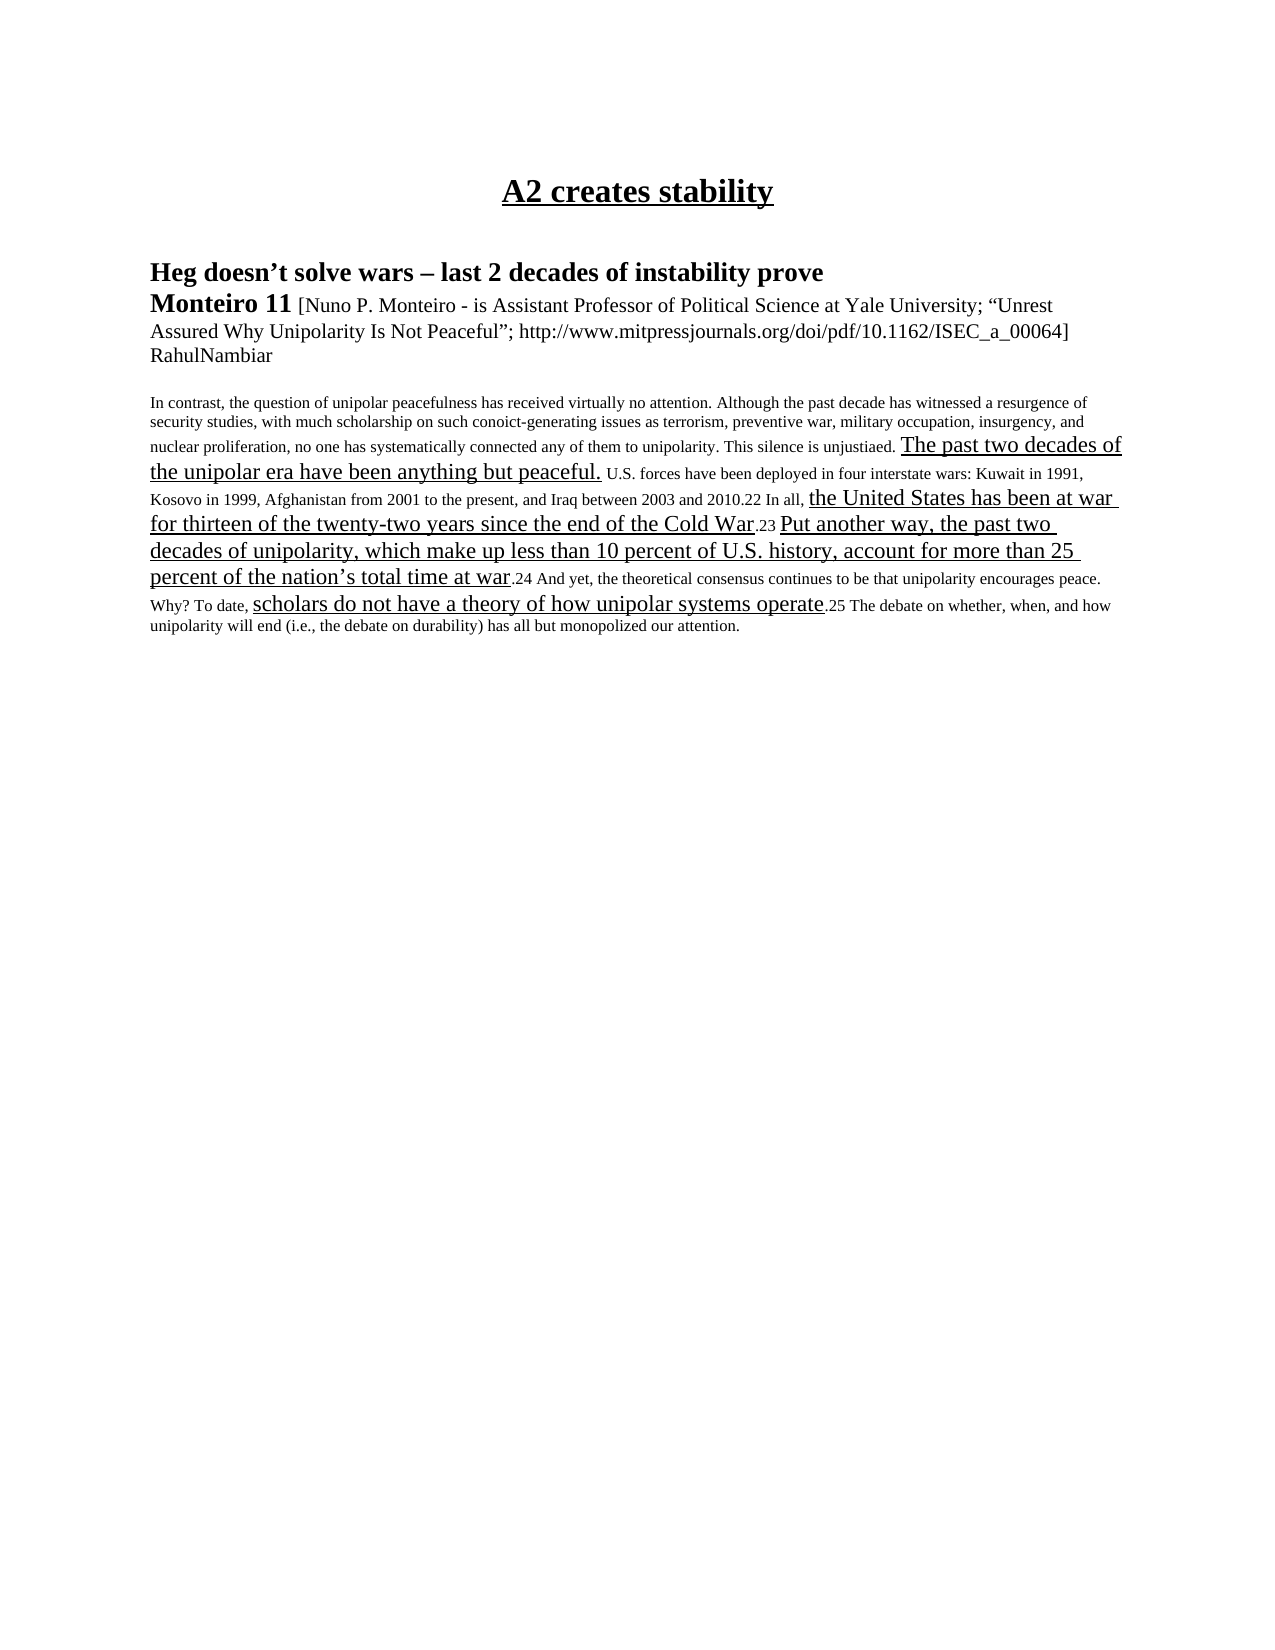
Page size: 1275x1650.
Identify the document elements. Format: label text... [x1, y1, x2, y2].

text Monteiro 11 [Nuno P. Monteiro - is Assistant Professor of Political Science at Yale University; “Unrest Assured Why Unipolarity Is Not Peaceful”; http://www.mitpressjournals.org/doi/pdf/10.1162/ISEC_a_00064] RahulNambiar [150, 287, 1125, 367]
subtitle Heg doesn’t solve wars – last 2 decades of instability prove [150, 256, 1125, 287]
subtitle A2 creates stability [150, 171, 1125, 209]
text In contrast, the question of unipolar peacefulness has received virtually no attention. Although the past decade has witnessed a resurgence of security studies, with much scholarship on such conoict-generating issues as terrorism, preventive war, military occupation, insurgency, and nuclear proliferation, no one has systematically connected any of them to unipolarity. This silence is unjustiaed. The past two decades of the unipolar era have been anything but peaceful. U.S. forces have been deployed in four interstate wars: Kuwait in 1991, Kosovo in 1999, Afghanistan from 2001 to the present, and Iraq between 2003 and 2010.22 In all, the United States has been at war for thirteen of the twenty-two years since the end of the Cold War.23 Put another way, the past two decades of unipolarity, which make up less than 10 percent of U.S. history, account for more than 25 percent of the nation’s total time at war.24 And yet, the theoretical consensus continues to be that unipolarity encourages peace. Why? To date, scholars do not have a theory of how unipolar systems operate.25 The debate on whether, when, and how unipolarity will end (i.e., the debate on durability) has all but monopolized our attention. [150, 393, 1125, 635]
